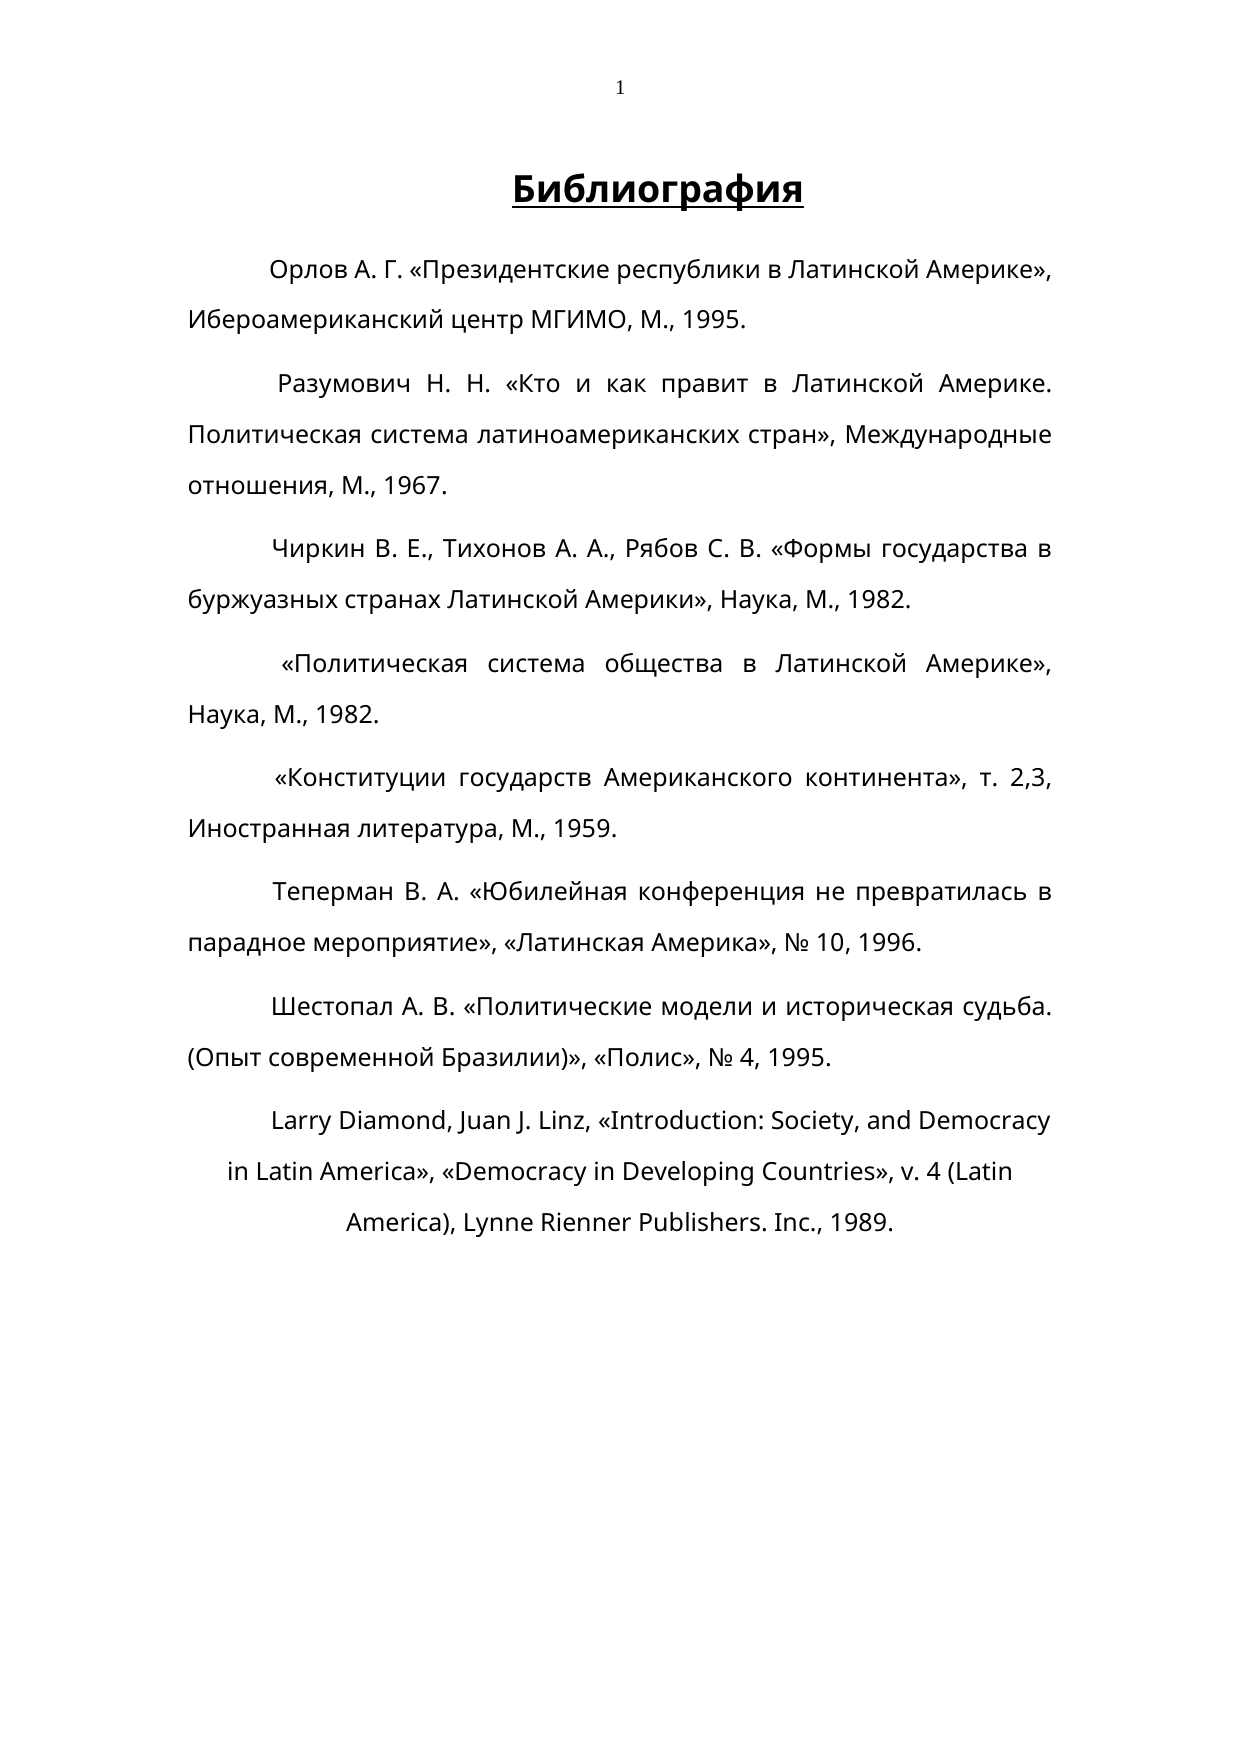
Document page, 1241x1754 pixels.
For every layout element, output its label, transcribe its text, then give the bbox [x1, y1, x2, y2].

text «Конституции государств Американского континента», т. 2,3, Иностранная литература, М., 1959. [187, 760, 1053, 845]
text Шестопал А. В. «Политические модели и историческая судьба. (Опыт современной Бразилии)», «Полис», № 4, 1995. [187, 989, 1053, 1074]
text Larry Diamond, Juan J. Linz, «Introduction: Society, and Democracy in Latin America», «Democracy in Developing Countries», v. 4 (Latin America), Lynne Rienner Publishers. Inc., 1989. [187, 1103, 1053, 1239]
text Чиркин В. Е., Тихонов А. А., Рябов С. В. «Формы государства в буржуазных странах Латинской Америки», Наука, М., 1982. [187, 531, 1053, 616]
text Орлов А. Г. «Президентские республики в Латинской Америке», Ибероамериканский центр МГИМО, М., 1995. [187, 252, 1053, 336]
text Теперман В. А. «Юбилейная конференция не превратилась в парадное мероприятие», «Латинская Америка», № 10, 1996. [187, 874, 1053, 959]
text «Политическая система общества в Латинской Америке», Наука, М., 1982. [187, 646, 1053, 731]
text Разумович Н. Н. «Кто и как правит в Латинской Америке. Политическая система латиноамериканских стран», Международные отношения, М., 1967. [187, 366, 1053, 502]
text Библиография [187, 162, 1053, 213]
